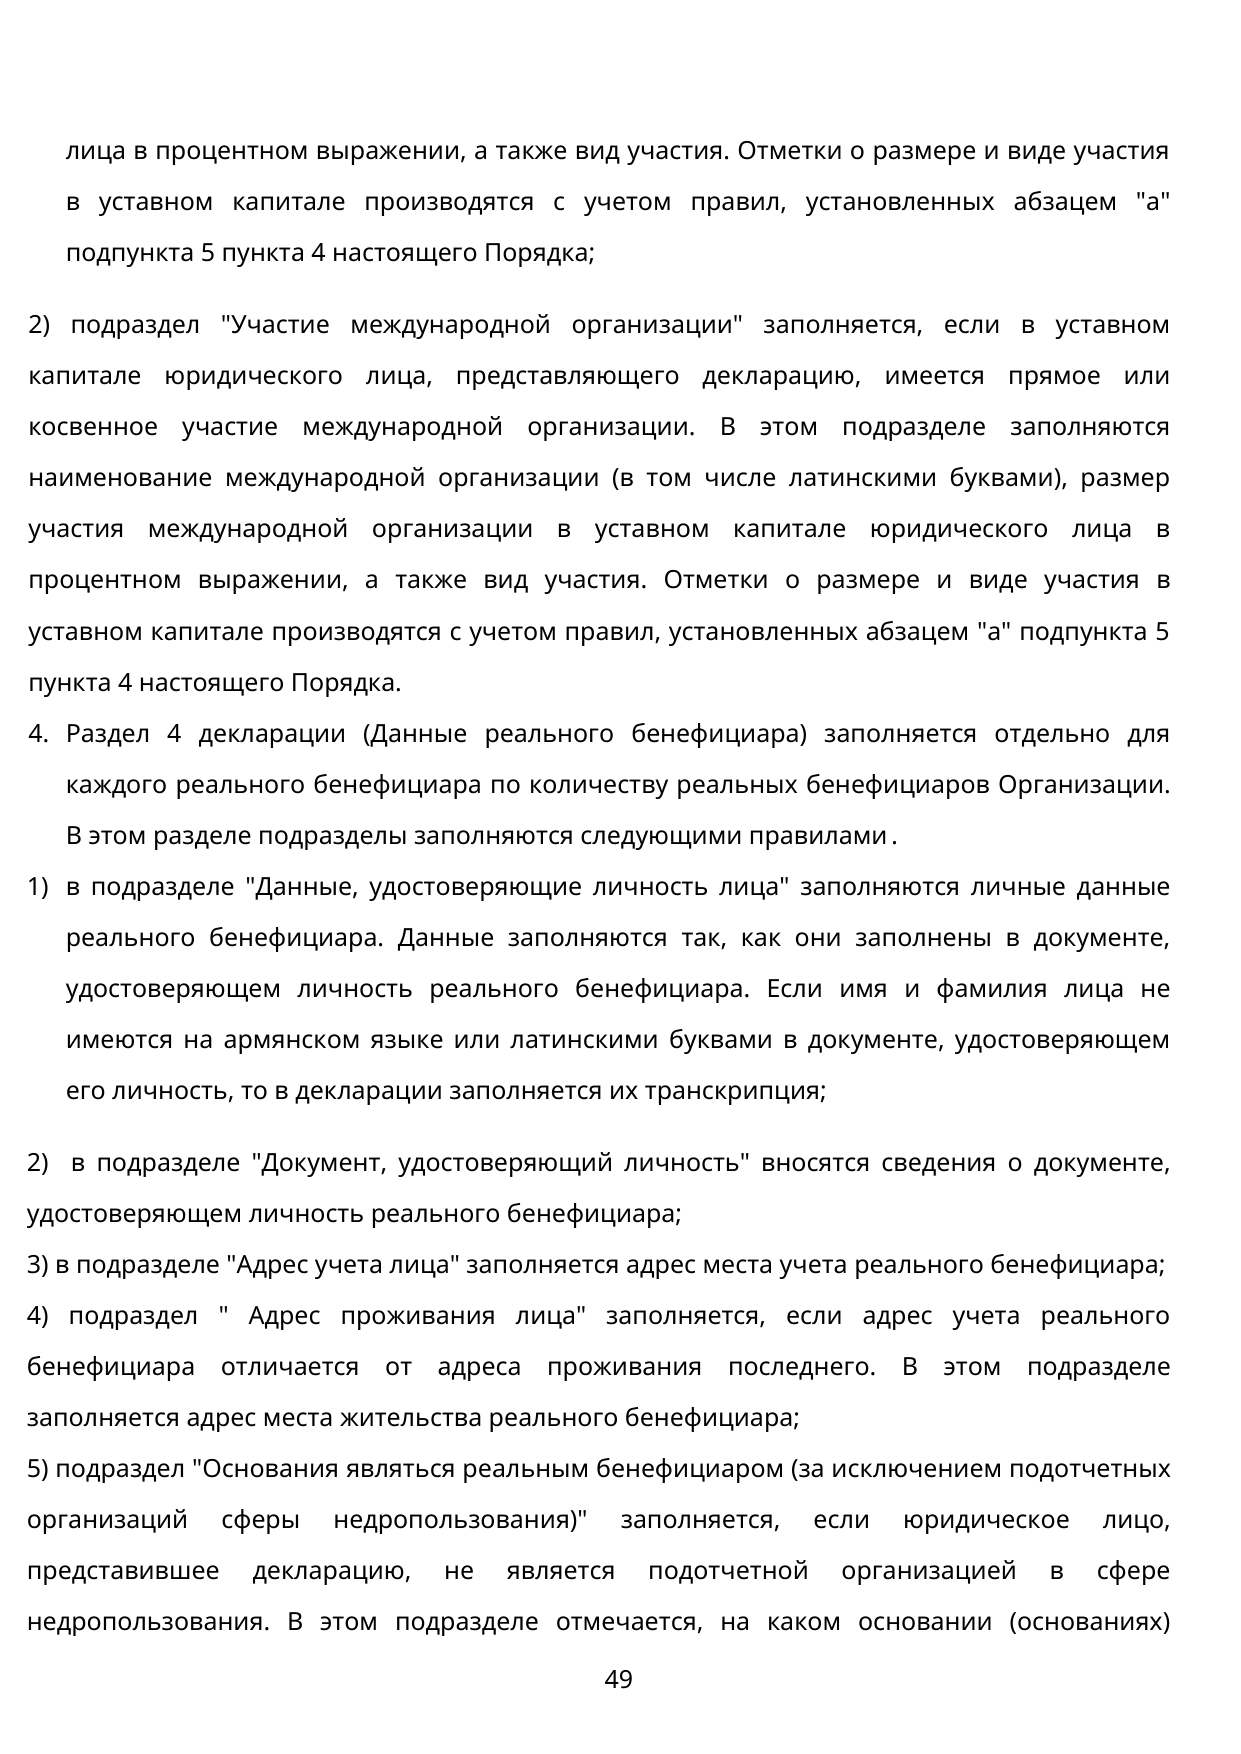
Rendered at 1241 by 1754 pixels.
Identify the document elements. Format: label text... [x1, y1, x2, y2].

list Раздел 4 декларации (Данные реального бенефициара) заполняется отдельно для каждого реального бенефициара по количеству реальных бенефициаров Организации. В этом разделе подразделы заполняются следующими правилами․ [28, 715, 1172, 851]
text 3) в подразделе "Адрес учета лица" заполняется адрес места учета реального бенефициара; [27, 1246, 1172, 1281]
list в подразделе "Данные, удостоверяющие личность лица" заполняются личные данные реального бенефициара. Данные заполняются так, как они заполнены в документе, удостоверяющем личность реального бенефициара. Если имя и фамилия лица не имеются на армянском языке или латинскими буквами в документе, удостоверяющем его личность, то в декларации заполняется их транскрипция; [27, 868, 1172, 1107]
text 2) в подразделе "Документ, удостоверяющий личность" вносятся сведения о документе, удостоверяющем личность реального бенефициара; [27, 1144, 1172, 1229]
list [21, 133, 1172, 269]
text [27, 1451, 1172, 1638]
text 2) подраздел "Участие международной организации" заполняется, если в уставном капитале юридического лица, представляющего декларацию, имеется прямое или косвенное участие международной организации. В этом подразделе заполняются наименование международной организации (в том числе латинскими буквами), размер участия международной организации в уставном капитале юридического лица в процентном выражении, а также вид участия. Отметки о размере и виде участия в уставном капитале производятся с учетом правил, установленных абзацем "а" подпункта 5 пункта 4 настоящего Порядка. [28, 307, 1172, 698]
text 4) подраздел " Адрес проживания лица" заполняется, если адрес учета реального бенефициара отличается от адреса проживания последнего. В этом подразделе заполняется адрес места жительства реального бенефициара; [27, 1297, 1172, 1434]
